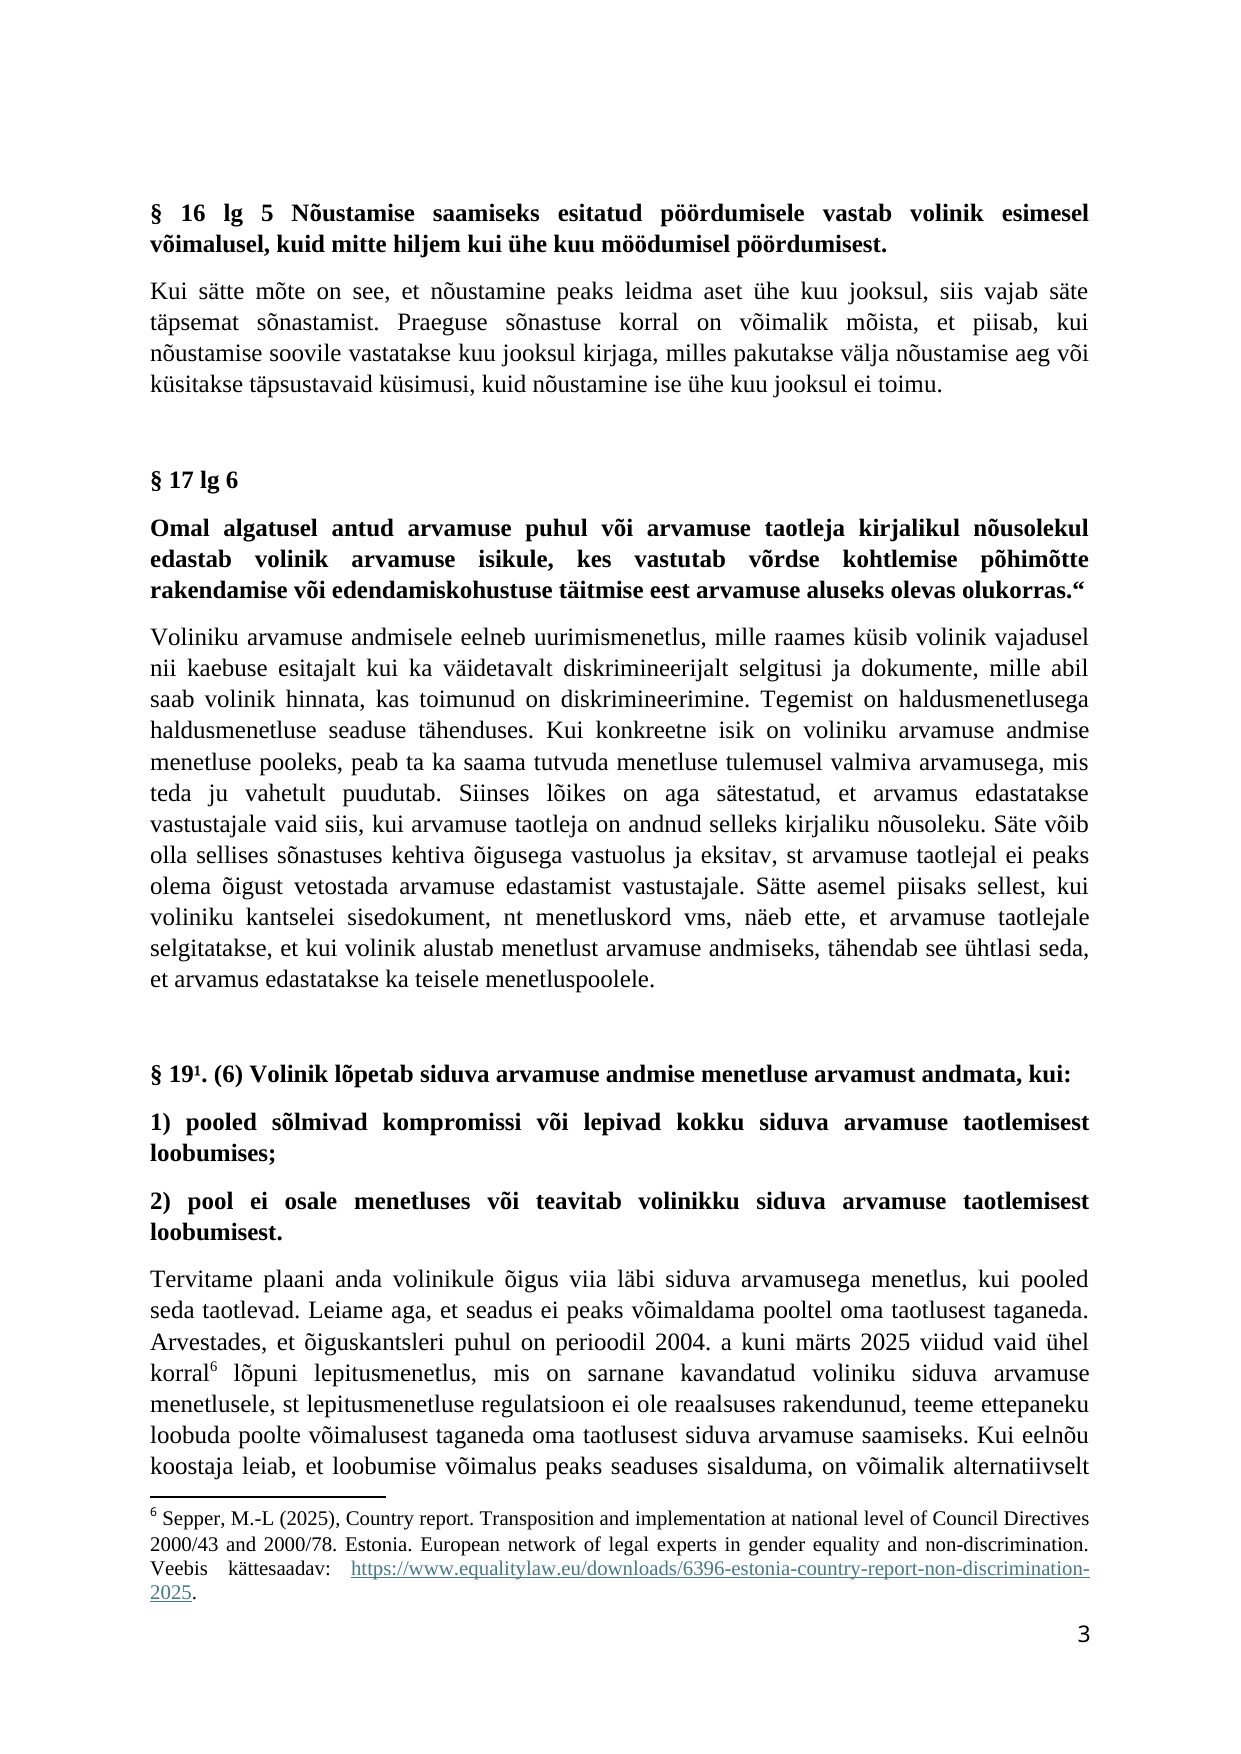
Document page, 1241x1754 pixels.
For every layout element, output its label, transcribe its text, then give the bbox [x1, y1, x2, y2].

text § 17 lg 6 [150, 465, 1090, 494]
text 1) pooled sõlmivad kompromissi või lepivad kokku siduva arvamuse taotlemisest loobumises; [150, 1107, 1090, 1167]
text Omal algatusel antud arvamuse puhul või arvamuse taotleja kirjalikul nõusolekul edastab volinik arvamuse isikule, kes vastutab võrdse kohtlemise põhimõtte rakendamise või edendamiskohustuse täitmise eest arvamuse aluseks olevas olukorras.“ [150, 513, 1090, 603]
text § 19¹. (6) Volinik lõpetab siduva arvamuse andmise menetluse arvamust andmata, kui: [150, 1059, 1090, 1088]
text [150, 1264, 1090, 1479]
text Voliniku arvamuse andmisele eelneb uurimismenetlus, mille raames küsib volinik vajadusel nii kaebuse esitajalt kui ka väidetavalt diskrimineerijalt selgitusi ja dokumente, mille abil saab volinik hinnata, kas toimunud on diskrimineerimine. Tegemist on haldusmenetlusega haldusmenetluse seaduse tähenduses. Kui konkreetne isik on voliniku arvamuse andmise menetluse pooleks, peab ta ka saama tutvuda menetluse tulemusel valmiva arvamusega, mis teda ju vahetult puudutab. Siinses lõikes on aga sätestatud, et arvamus edastatakse vastustajale vaid siis, kui arvamuse taotleja on andnud selleks kirjaliku nõusoleku. Säte võib olla sellises sõnastuses kehtiva õigusega vastuolus ja eksitav, st arvamuse taotlejal ei peaks olema õigust vetostada arvamuse edastamist vastustajale. Sätte asemel piisaks sellest, kui voliniku kantselei sisedokument, nt menetluskord vms, näeb ette, et arvamuse taotlejale selgitatakse, et kui volinik alustab menetlust arvamuse andmiseks, tähendab see ühtlasi seda, et arvamus edastatakse ka teisele menetluspoolele. [150, 622, 1090, 993]
text 2) pool ei osale menetluses või teavitab volinikku siduva arvamuse taotlemisest loobumisest. [150, 1186, 1090, 1246]
text Kui sätte mõte on see, et nõustamine peaks leidma aset ühe kuu jooksul, siis vajab säte täpsemat sõnastamist. Praeguse sõnastuse korral on võimalik mõista, et piisab, kui nõustamise soovile vastatakse kuu jooksul kirjaga, milles pakutakse välja nõustamise aeg või küsitakse täpsustavaid küsimusi, kuid nõustamine ise ühe kuu jooksul ei toimu. [150, 276, 1090, 398]
text § 16 lg 5 Nõustamise saamiseks esitatud pöördumisele vastab volinik esimesel võimalusel, kuid mitte hiljem kui ühe kuu möödumisel pöördumisest. [150, 198, 1090, 257]
